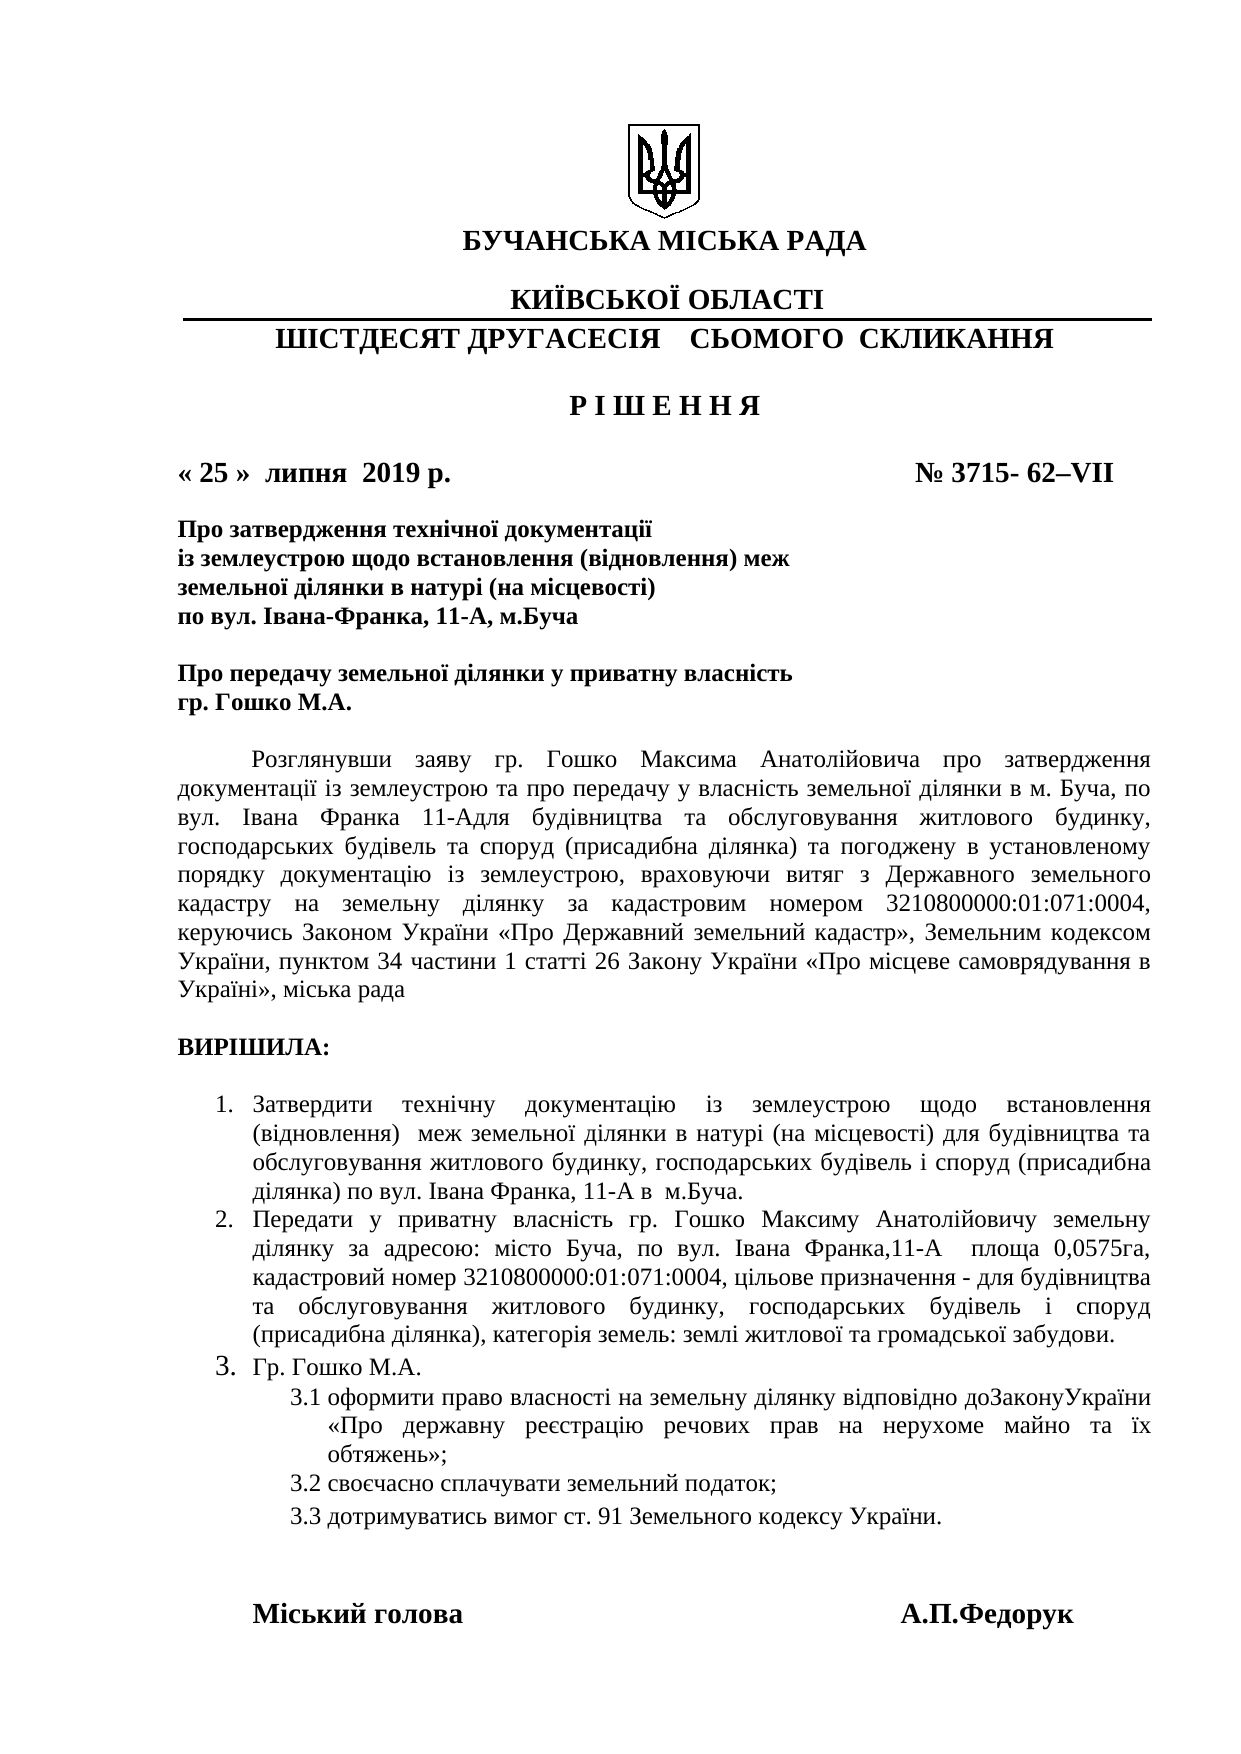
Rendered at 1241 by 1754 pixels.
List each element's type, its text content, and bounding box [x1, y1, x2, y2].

text Розглянувши заяву гр. Гошко Максима Анатолійовича про затвердження документації із землеустрою та про передачу у власність земельної ділянки в м. Буча, по вул. Івана Франка 11-Адля будівництва та обслуговування житлового будинку, господарських будівель та споруд (присадибна ділянка) та погоджену в установленому порядку документацію із землеустрою, враховуючи витяг з Державного земельного кадастру на земельну ділянку за кадастровим номером 3210800000:01:071:0004, керуючись Законом України «Про Державний земельний кадастр», Земельним кодексом України, пунктом 34 частини 1 статті 26 Закону України «Про місцеве самоврядування в Україні», міська рада [177, 744, 1152, 1003]
text ШІСТДЕСЯТ ДРУГАСЕСІЯ СЬОМОГО СКЛИКАННЯ [177, 321, 1152, 354]
list своєчасно сплачувати земельний податок; [290, 1468, 1152, 1497]
list Передати у приватну власність гр. Гошко Максиму Анатолійовичу земельну ділянку за адресою: місто Буча, по вул. Івана Франка,11-А площа 0,0575га, кадастровий номер 3210800000:01:071:0004, цільове призначення - для будівництва та обслуговування житлового будинку, господарських будівель і споруд (присадибна ділянка), категорія земель: землі житлової та громадської забудови. [215, 1204, 1152, 1348]
text Про передачу земельної ділянки у приватну власність [177, 658, 1152, 687]
text ВИРІШИЛА: [177, 1032, 1152, 1061]
list дотримуватись вимог ст. 91 Земельного кодексу України. [290, 1501, 1152, 1530]
text БУЧАНСЬКА МІСЬКА РАДА [177, 223, 1152, 256]
list Гр. Гошко М.А. [215, 1348, 1152, 1382]
text КИЇВСЬКОЇ ОБЛАСТІ [183, 282, 1152, 318]
text Міський голова А.П.Федорук [252, 1596, 1152, 1630]
text гр. Гошко М.А. [177, 687, 1152, 716]
text Р І Ш Е Н Н Я [177, 388, 1152, 422]
text із землеустрою щодо встановлення (відновлення) меж [177, 543, 1152, 572]
text земельної ділянки в натурі (на місцевості) [177, 572, 1152, 601]
list оформити право власності на земельну ділянку відповідно доЗаконуУкраїни «Про державну реєстрацію речових прав на нерухоме майно та їх обтяжень»; [290, 1382, 1152, 1468]
list Затвердити технічну документацію із землеустрою щодо встановлення (відновлення) меж земельної ділянки в натурі (на місцевості) для будівництва та обслуговування житлового будинку, господарських будівель і споруд (присадибна ділянка) по вул. Івана Франка, 11-А в м.Буча. [215, 1089, 1152, 1204]
text « 25 » липня 2019 р. № 3715- 62–VІІ [177, 455, 1152, 489]
text по вул. Івана-Франка, 11-А, м.Буча [177, 601, 1152, 629]
text Про затвердження технічної документації [177, 514, 1152, 543]
